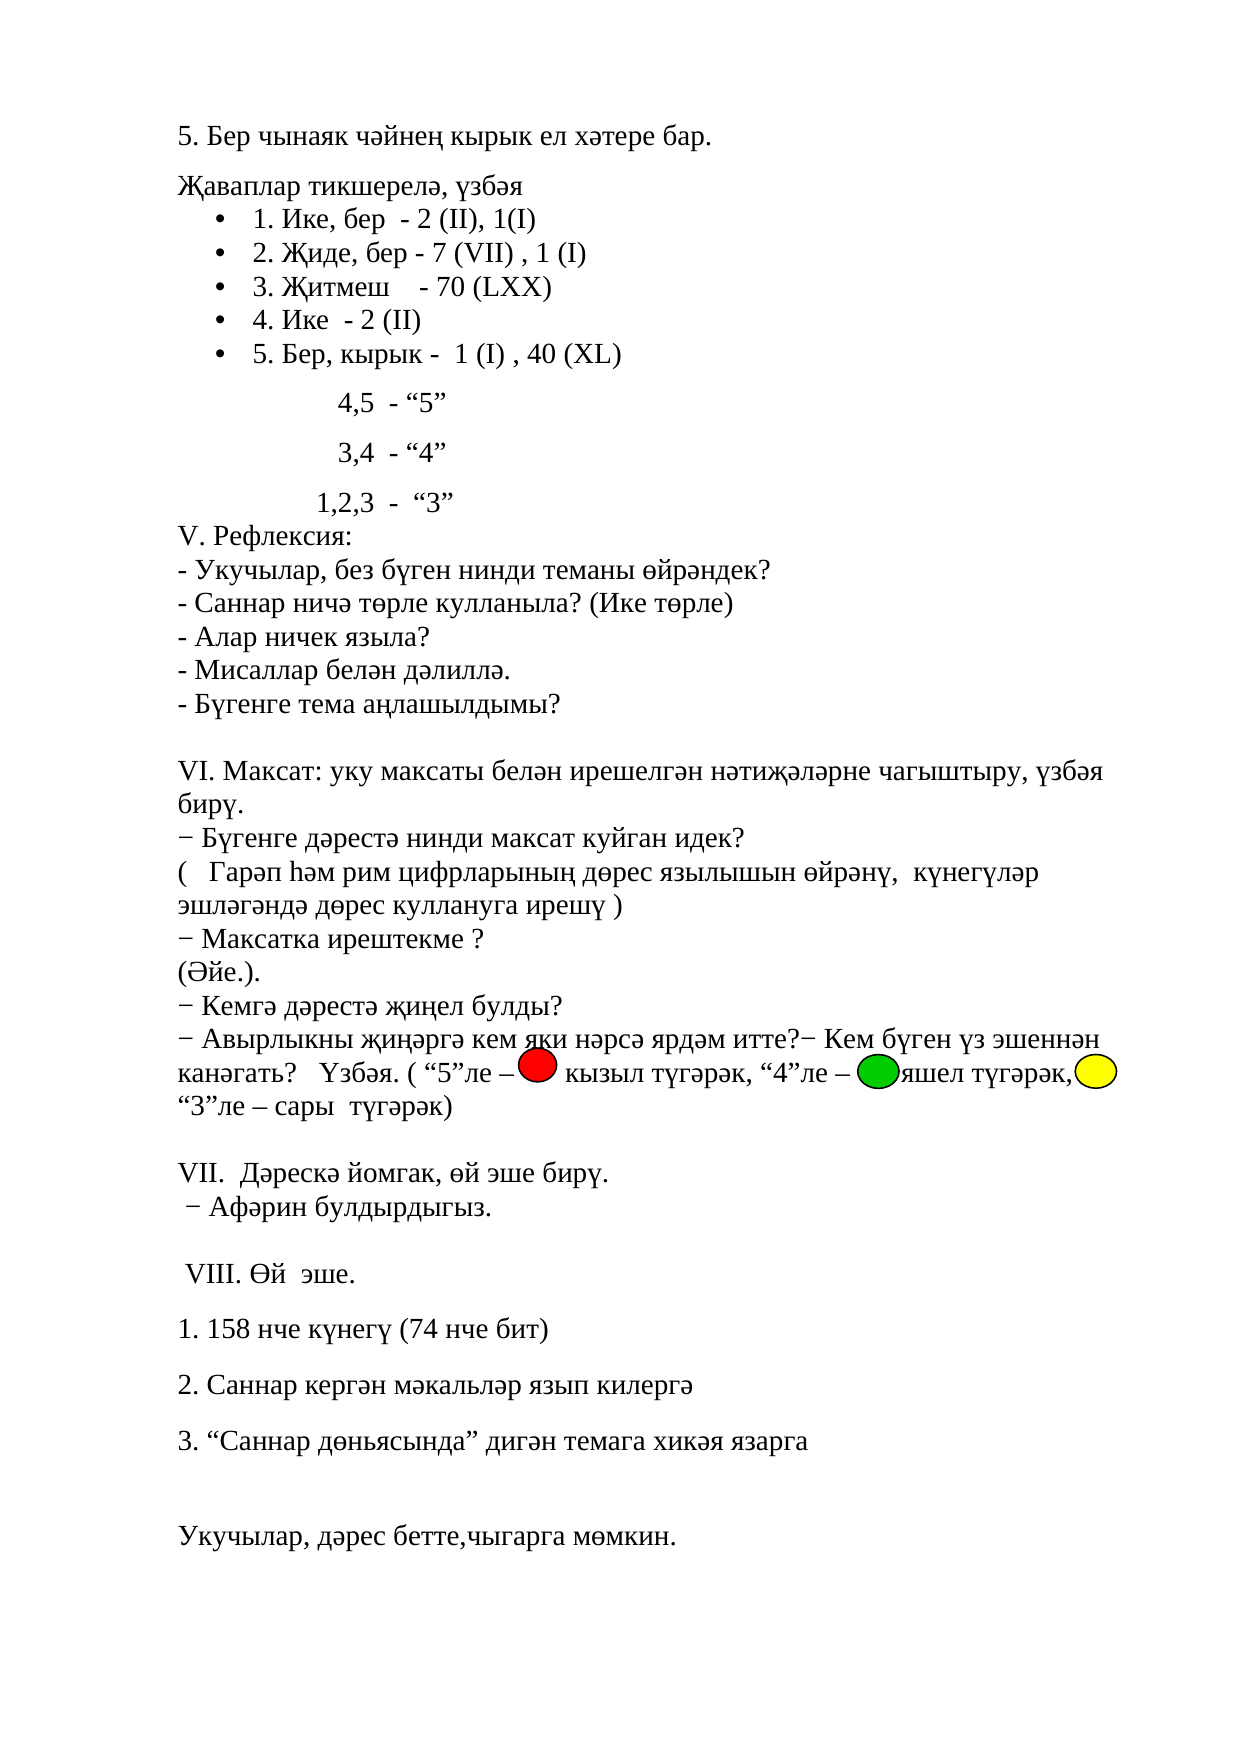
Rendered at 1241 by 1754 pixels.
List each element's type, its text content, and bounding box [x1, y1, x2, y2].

text 4,5 - “5” [177, 386, 1152, 419]
text − Максатка ирештекме ? [177, 921, 1152, 954]
text V. Рефлексия: [177, 518, 1152, 552]
text − Авырлыкны җиңәргә кем яки нәрсә ярдәм итте?− Кем бүген үз эшеннән канәгать? Үзбәя. ( “5”ле – кызыл түгәрәк, “4”ле – яшел түгәрәк, “3”ле – сары түгәрәк) [177, 1021, 1152, 1122]
text VIII. Өй эше. [177, 1256, 1152, 1290]
list 2. Җиде, бер - 7 (VII) , 1 (I) [215, 235, 1152, 268]
text 3. “Саннар дөньясында” дигән темага хикәя язарга [177, 1423, 1152, 1456]
text - Укучылар, без бүген нинди теманы өйрәндек? [177, 552, 1152, 585]
text − Афәрин булдырдыгыз. [177, 1189, 1152, 1223]
text 3,4 - “4” [177, 435, 1152, 469]
text Укучылар, дәрес бетте,чыгарга мөмкин. [177, 1518, 1152, 1551]
text 2. Саннар кергән мәкальләр язып килергә [177, 1367, 1152, 1401]
text - Саннар ничә төрле кулланыла? (Ике төрле) [177, 585, 1152, 619]
text 1. 158 нче күнегү (74 нче бит) [177, 1312, 1152, 1345]
text 1,2,3 - “3” [177, 485, 1152, 518]
list 3. Җитмеш - 70 (LXX) [215, 268, 1152, 302]
text - Мисаллар белән дәлиллә. [177, 652, 1152, 686]
text - Алар ничек языла? [177, 619, 1152, 652]
text Җаваплар тикшерелә, үзбәя [177, 168, 1152, 201]
list 1. Ике, бер - 2 (II), 1(I) [215, 201, 1152, 235]
text (Әйе.). [177, 954, 1152, 988]
list 4. Ике - 2 (II) [215, 302, 1152, 336]
text VII. Дәрескә йомгак, өй эше бирү. [177, 1156, 1152, 1189]
text ( Гарәп һәм рим цифрларының дөрес язылышын өйрәнү, күнегүләр эшләгәндә дөрес куллануга ирешү ) [177, 854, 1152, 921]
text − Бүгенге дәрестә нинди максат куйган идек? [177, 820, 1152, 854]
text - Бүгенге тема аңлашылдымы? [177, 686, 1152, 719]
text − Кемгә дәрестә җиңел булды? [177, 988, 1152, 1021]
text 5. Бер чынаяк чәйнең кырык ел хәтере бар. [177, 118, 1152, 152]
list 5. Бер, кырык - 1 (I) , 40 (XL) [215, 336, 1152, 369]
text VI. Максат: уку максаты белән ирешелгән нәтиҗәләрне чагыштыру, үзбәя бирү. [177, 753, 1152, 820]
